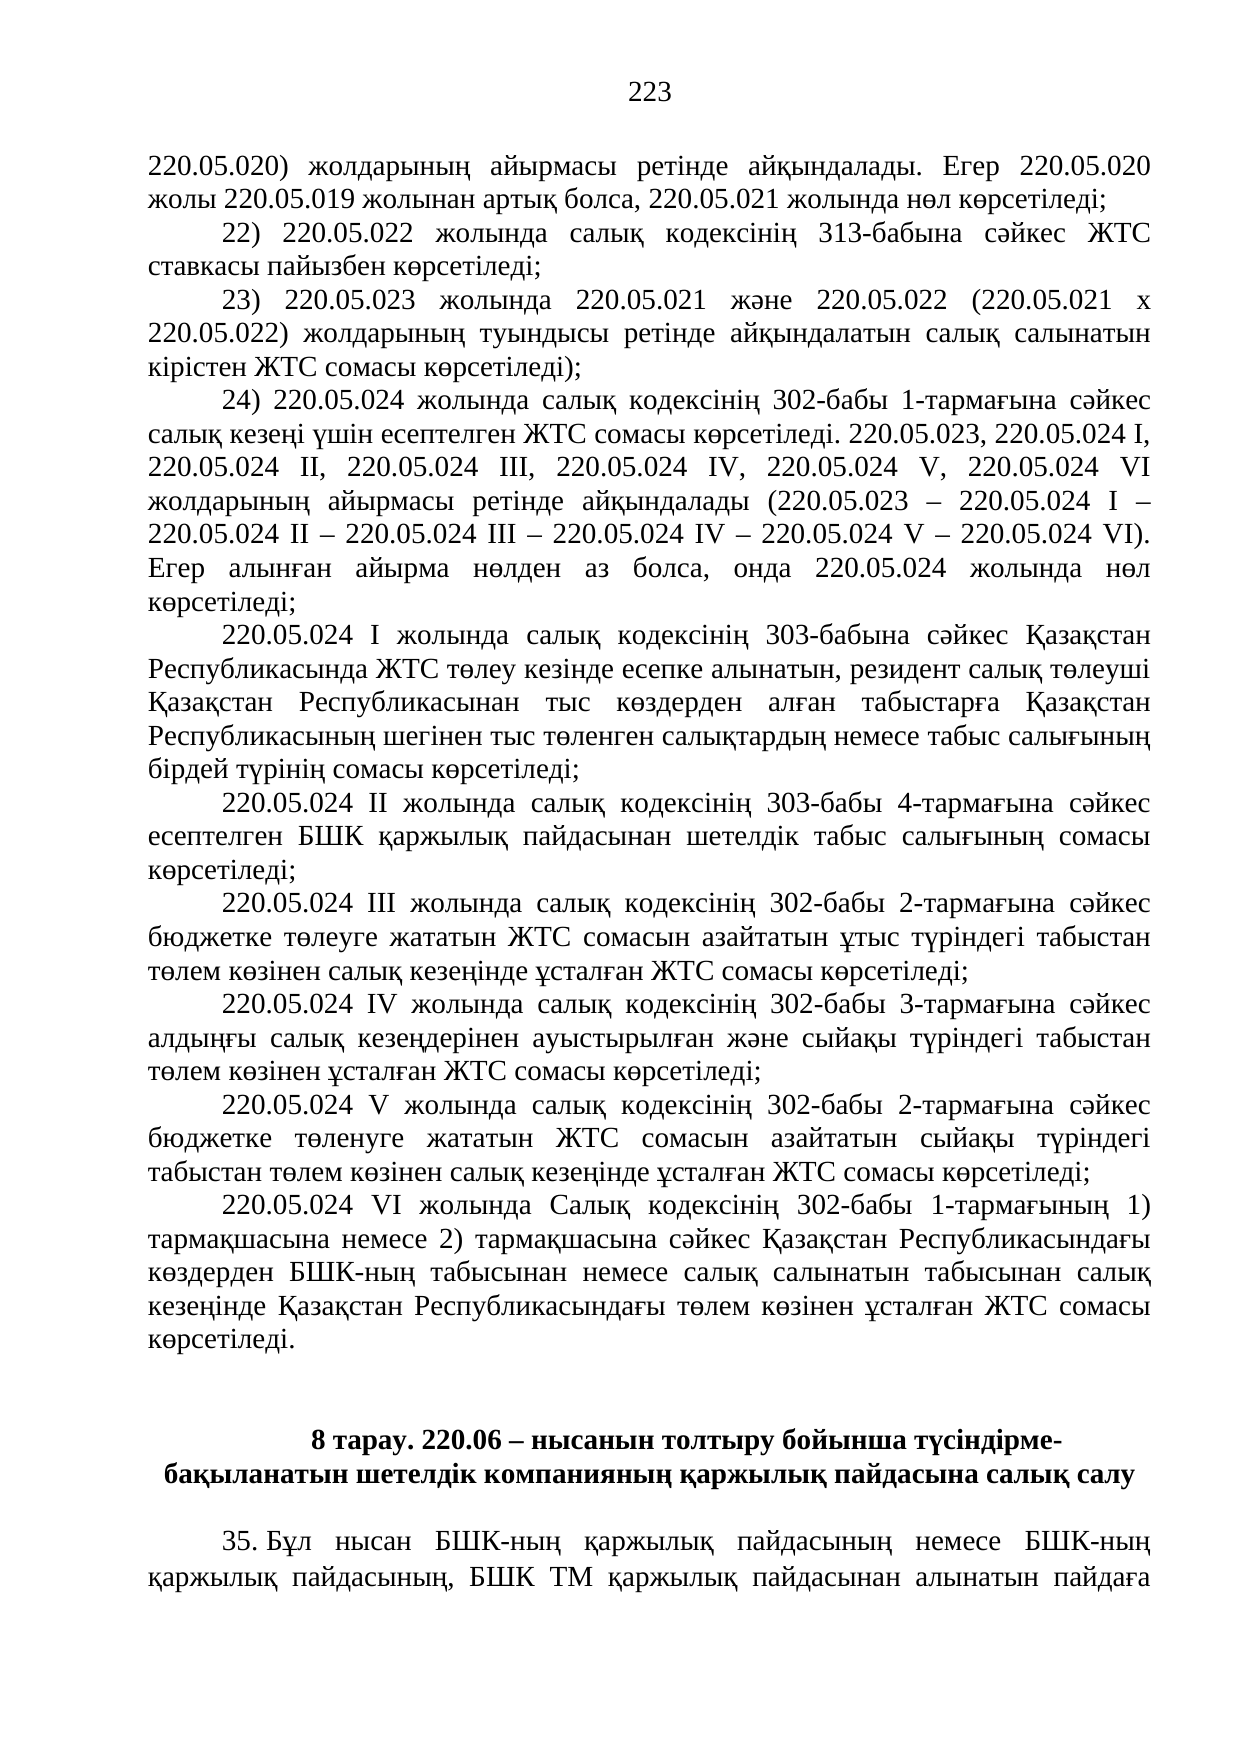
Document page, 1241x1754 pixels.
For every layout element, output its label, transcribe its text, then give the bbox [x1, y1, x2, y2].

text 220.05.024 II жолында салық кодексінің 303-бабы 4-тармағына сәйкес есептелген БШК қаржылық пайдасынан шетелдік табыс салығының сомасы көрсетіледі; [148, 785, 1152, 886]
text 8 тарау. 220.06 – нысанын толтыру бойынша түсіндірме-бақыланатын шетелдік компанияның қаржылық пайдасына салық салу [148, 1422, 1152, 1489]
text 23) 220.05.023 жолында 220.05.021 және 220.05.022 (220.05.021 x 220.05.022) жолдарының туындысы ретінде айқындалатын салық салынатын кірістен ЖТС сомасы көрсетіледі); [148, 282, 1152, 382]
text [148, 148, 1152, 215]
text 220.05.024 III жолында салық кодексінің 302-бабы 2-тармағына сәйкес бюджетке төлеуге жататын ЖТС сомасын азайтатын ұтыс түріндегі табыстан төлем көзінен салық кезеңінде ұсталған ЖТС сомасы көрсетіледі; [148, 886, 1152, 986]
text 24) 220.05.024 жолында салық кодексінің 302-бабы 1-тармағына сәйкес салық кезеңі үшін есептелген ЖТС сомасы көрсетіледі. 220.05.023, 220.05.024 I, 220.05.024 II, 220.05.024 III, 220.05.024 IV, 220.05.024 V, 220.05.024 VI жолдарының айырмасы ретінде айқындалады (220.05.023 – 220.05.024 I – 220.05.024 II – 220.05.024 III – 220.05.024 IV – 220.05.024 V – 220.05.024 VI). Егер алынған айырма нөлден аз болса, онда 220.05.024 жолында нөл көрсетіледі; [148, 382, 1152, 617]
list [148, 1523, 1152, 1593]
text 220.05.024 IV жолында салық кодексінің 302-бабы 3-тармағына сәйкес алдыңғы салық кезеңдерінен ауыстырылған және сыйақы түріндегі табыстан төлем көзінен ұсталған ЖТС сомасы көрсетіледі; [148, 986, 1152, 1087]
text 220.05.024 I жолында салық кодексінің 303-бабына сәйкес Қазақстан Республикасында ЖТС төлеу кезінде есепке алынатын, резидент салық төлеуші Қазақстан Республикасынан тыс көздерден алған табыстарға Қазақстан Республикасының шегінен тыс төленген салықтардың немесе табыс салығының бірдей түрінің сомасы көрсетіледі; [148, 617, 1152, 785]
text 22) 220.05.022 жолында салық кодексінің 313-бабына сәйкес ЖТС ставкасы пайызбен көрсетіледі; [148, 215, 1152, 282]
text 220.05.024 V жолында салық кодексінің 302-бабы 2-тармағына сәйкес бюджетке төленуге жататын ЖТС сомасын азайтатын сыйақы түріндегі табыстан төлем көзінен салық кезеңінде ұсталған ЖТС сомасы көрсетіледі; [148, 1087, 1152, 1187]
text 220.05.024 VI жолында Салық кодексінің 302-бабы 1-тармағының 1) тармақшасына немесе 2) тармақшасына сәйкес Қазақстан Республикасындағы көздерден БШК-ның табысынан немесе салық салынатын табысынан салық кезеңінде Қазақстан Республикасындағы төлем көзінен ұсталған ЖТС сомасы көрсетіледі. [148, 1187, 1152, 1355]
